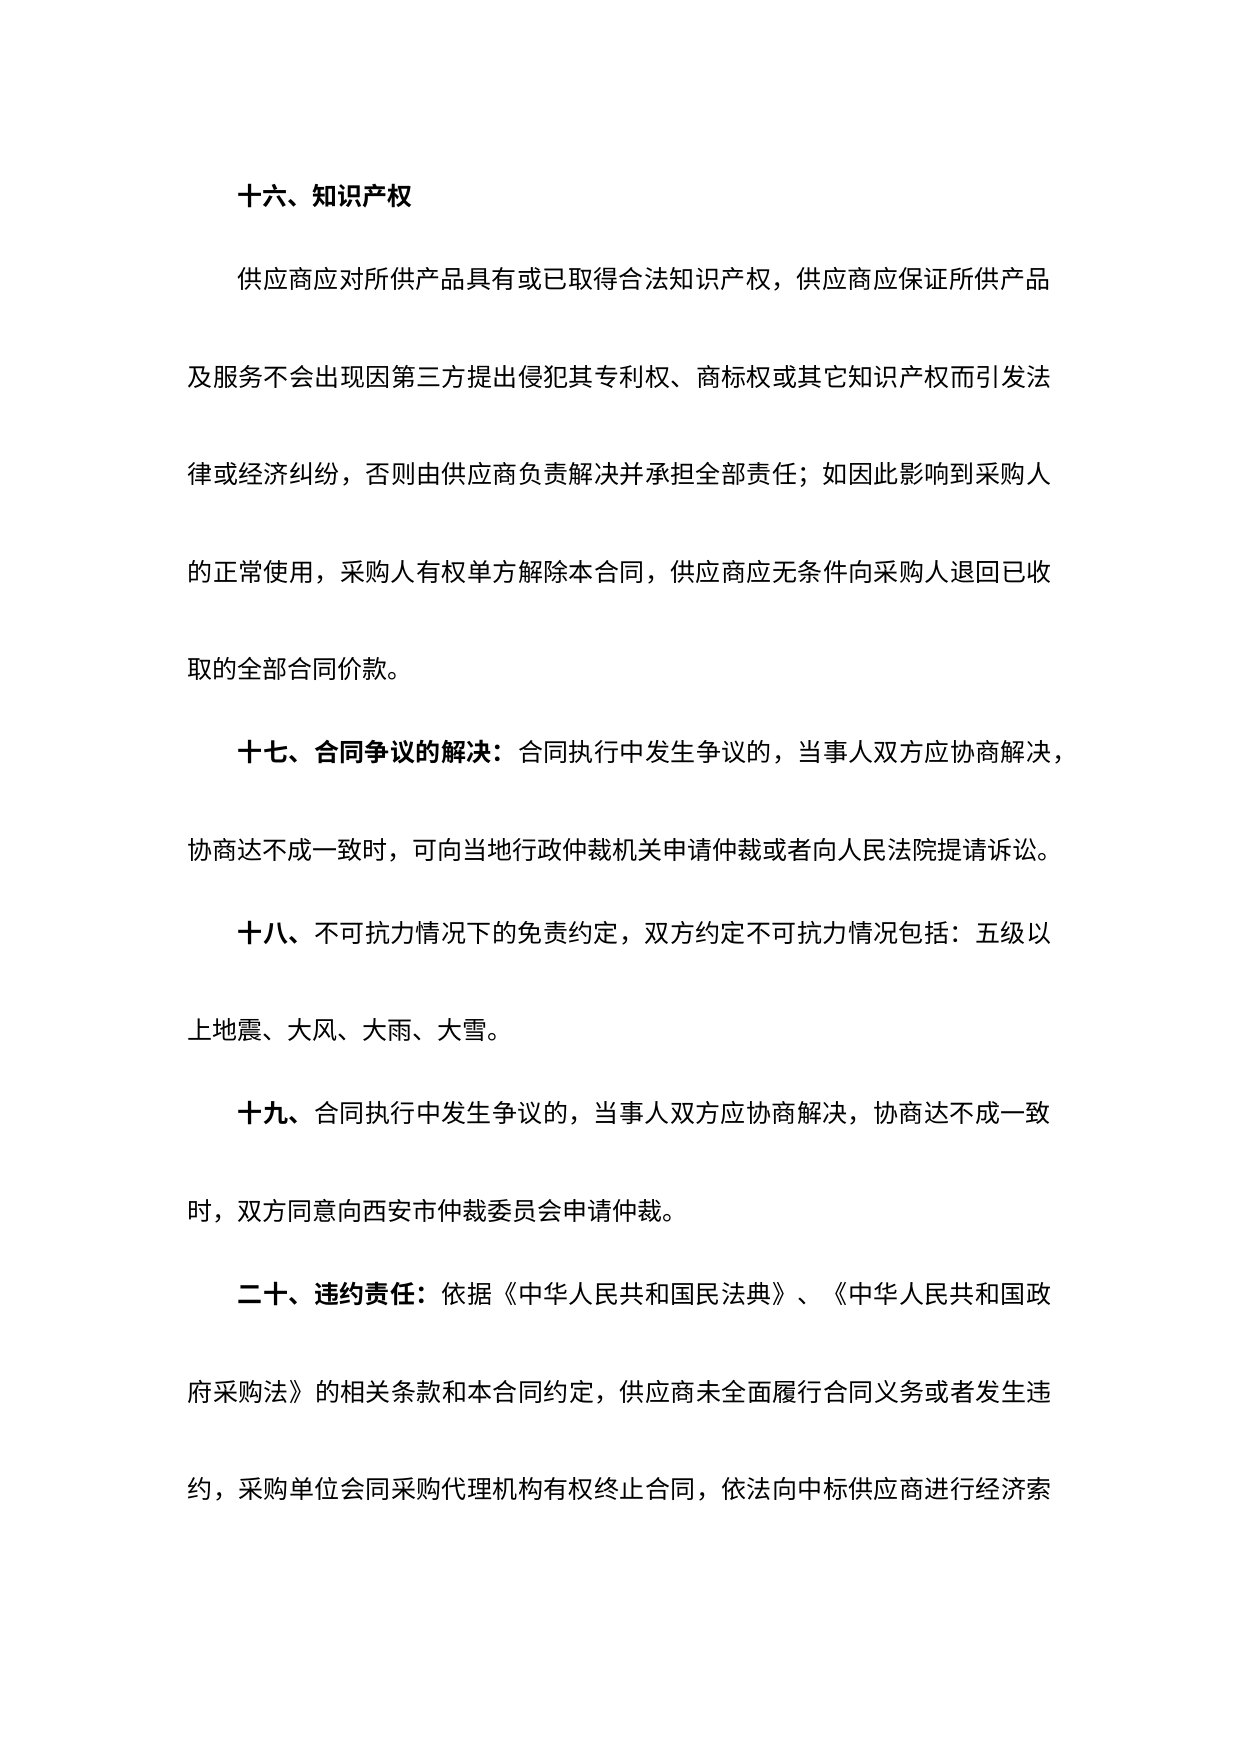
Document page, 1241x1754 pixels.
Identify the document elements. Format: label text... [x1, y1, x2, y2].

text 十六、知识产权 [187, 162, 1053, 227]
text 十九、合同执行中发生争议的，当事人双方应协商解决，协商达不成一致时，双方同意向西安市仲裁委员会申请仲裁。 [187, 1079, 1053, 1242]
text 供应商应对所供产品具有或已取得合法知识产权，供应商应保证所供产品及服务不会出现因第三方提出侵犯其专利权、商标权或其它知识产权而引发法律或经济纠纷，否则由供应商负责解决并承担全部责任；如因此影响到采购人的正常使用，采购人有权单方解除本合同，供应商应无条件向采购人退回已收取的全部合同价款。 [187, 245, 1053, 700]
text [187, 1260, 1053, 1520]
text 十八、不可抗力情况下的免责约定，双方约定不可抗力情况包括：五级以上地震、大风、大雨、大雪。 [187, 899, 1053, 1061]
text 十七、合同争议的解决：合同执行中发生争议的，当事人双方应协商解决，协商达不成一致时，可向当地行政仲裁机关申请仲裁或者向人民法院提请诉讼。 [187, 718, 1053, 881]
